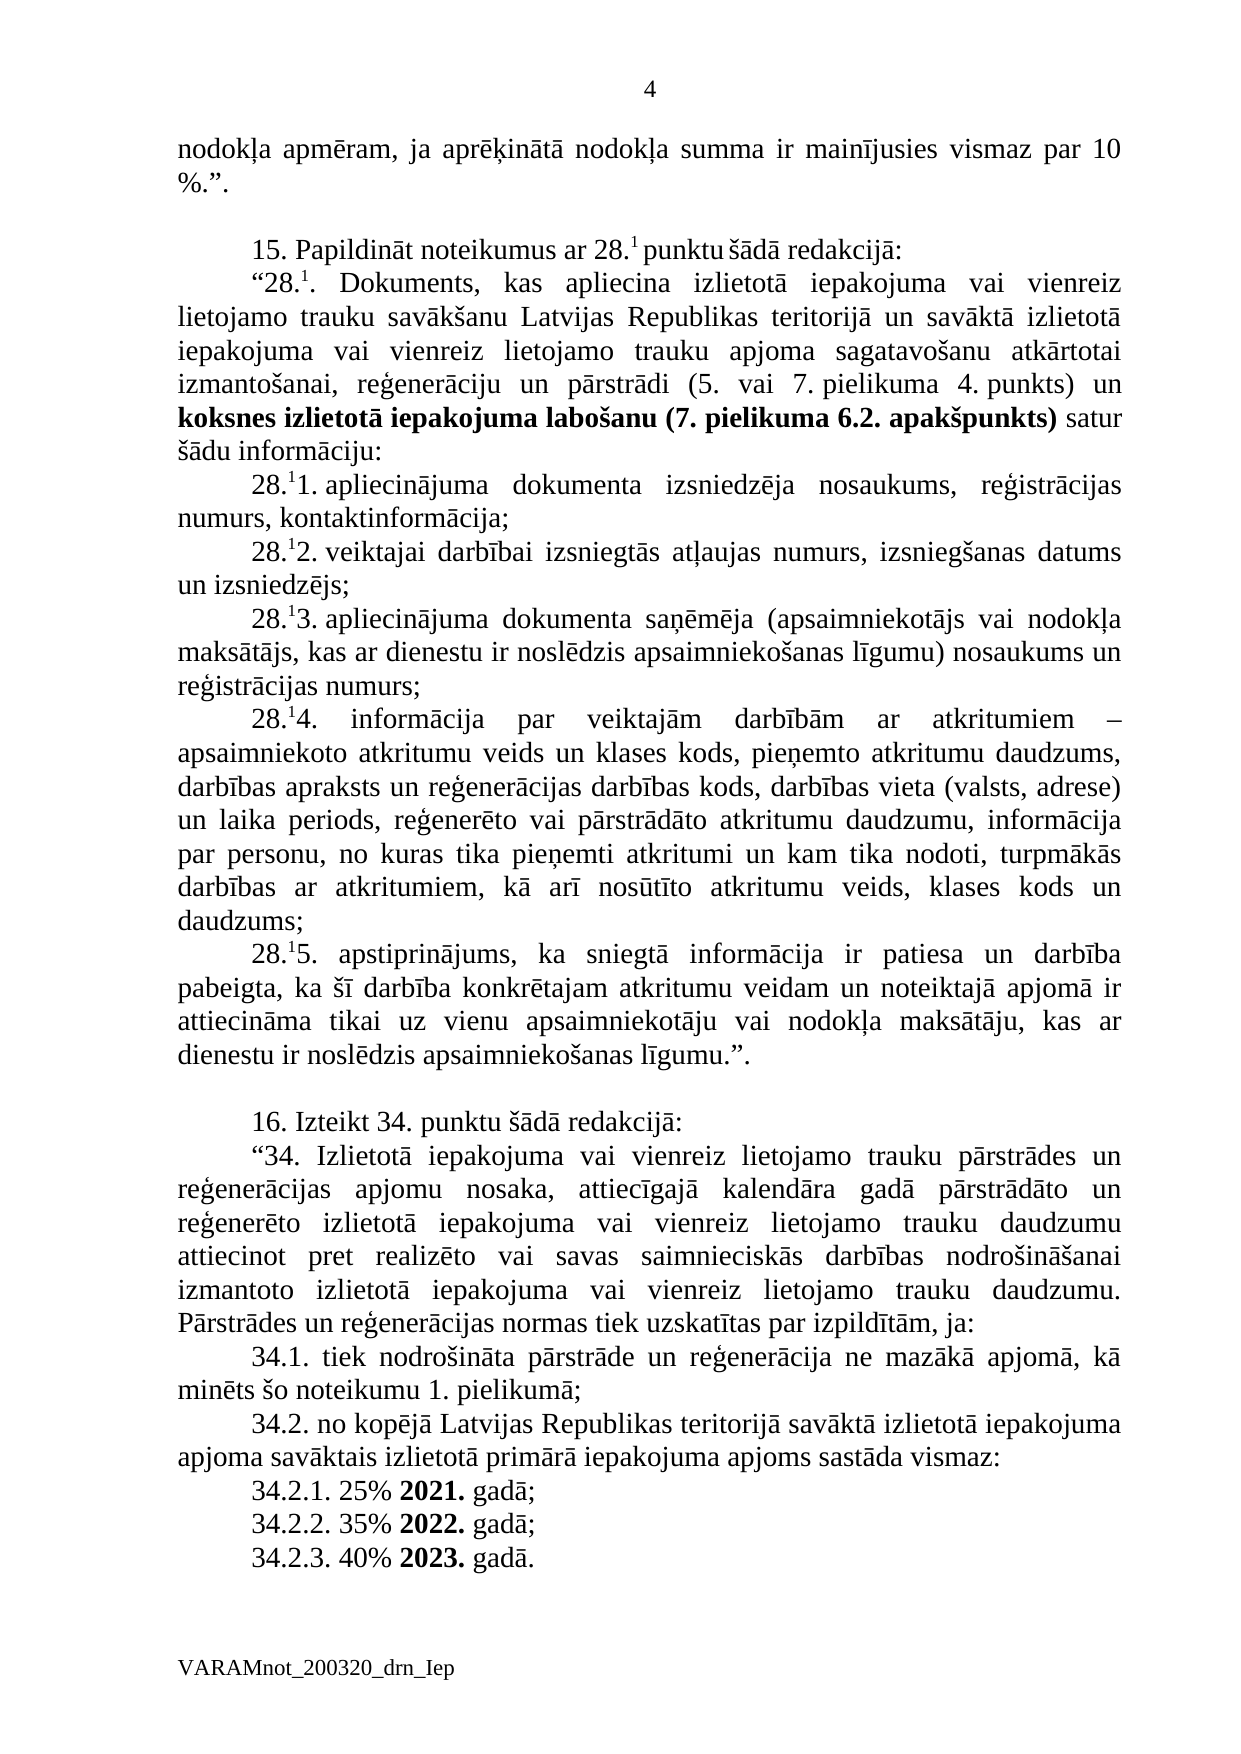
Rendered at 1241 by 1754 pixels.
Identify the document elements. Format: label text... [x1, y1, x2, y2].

text 34.2.3. 40% 2023. gadā. [177, 1540, 1122, 1574]
text 28.11. apliecinājuma dokumenta izsniedzēja nosaukums, reģistrācijas numurs, kontaktinformācija; [177, 467, 1122, 534]
text 15. Papildināt noteikumus ar 28.1 punktu šādā redakcijā: [177, 232, 1122, 266]
text 28.13. apliecinājuma dokumenta saņēmēja (apsaimniekotājs vai nodokļa maksātājs, kas ar dienestu ir noslēdzis apsaimniekošanas līgumu) nosaukums un reģistrācijas numurs; [177, 601, 1122, 702]
text “28.1. Dokuments, kas apliecina izlietotā iepakojuma vai vienreiz lietojamo trauku savākšanu Latvijas Republikas teritorijā un savāktā izlietotā iepakojuma vai vienreiz lietojamo trauku apjoma sagatavošanu atkārtotai izmantošanai, reģenerāciju un pārstrādi (5. vai 7. pielikuma 4. punkts) un koksnes izlietotā iepakojuma labošanu (7. pielikuma 6.2. apakšpunkts) satur šādu informāciju: [177, 266, 1122, 467]
text 34.1. tiek nodrošināta pārstrāde un reģenerācija ne mazākā apjomā, kā minēts šo noteikumu 1. pielikumā; [177, 1339, 1122, 1406]
text 28.12. veiktajai darbībai izsniegtās atļaujas numurs, izsniegšanas datums un izsniedzējs; [177, 534, 1122, 601]
text 34.2.1. 25% 2021. gadā; [177, 1473, 1122, 1507]
text “34. Izlietotā iepakojuma vai vienreiz lietojamo trauku pārstrādes un reģenerācijas apjomu nosaka, attiecīgajā kalendāra gadā pārstrādāto un reģenerēto izlietotā iepakojuma vai vienreiz lietojamo trauku daudzumu attiecinot pret realizēto vai savas saimnieciskās darbības nodrošināšanai izmantoto izlietotā iepakojuma vai vienreiz lietojamo trauku daudzumu. Pārstrādes un reģenerācijas normas tiek uzskatītas par izpildītām, ja: [177, 1138, 1122, 1339]
text 16. Izteikt 34. punktu šādā redakcijā: [177, 1104, 1122, 1138]
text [177, 131, 1122, 198]
text 34.2. no kopējā Latvijas Republikas teritorijā savāktā izlietotā iepakojuma apjoma savāktais izlietotā primārā iepakojuma apjoms sastāda vismaz: [177, 1406, 1122, 1473]
text 28.15. apstiprinājums, ka sniegtā informācija ir patiesa un darbība pabeigta, ka šī darbība konkrētajam atkritumu veidam un noteiktajā apjomā ir attiecināma tikai uz vienu apsaimniekotāju vai nodokļa maksātāju, kas ar dienestu ir noslēdzis apsaimniekošanas līgumu.”. [177, 936, 1122, 1071]
text 34.2.2. 35% 2022. gadā; [177, 1507, 1122, 1540]
text 28.14. informācija par veiktajām darbībām ar atkritumiem – apsaimniekoto atkritumu veids un klases kods, pieņemto atkritumu daudzums, darbības apraksts un reģenerācijas darbības kods, darbības vieta (valsts, adrese) un laika periods, reģenerēto vai pārstrādāto atkritumu daudzumu, informācija par personu, no kuras tika pieņemti atkritumi un kam tika nodoti, turpmākās darbības ar atkritumiem, kā arī nosūtīto atkritumu veids, klases kods un daudzums; [177, 702, 1122, 936]
